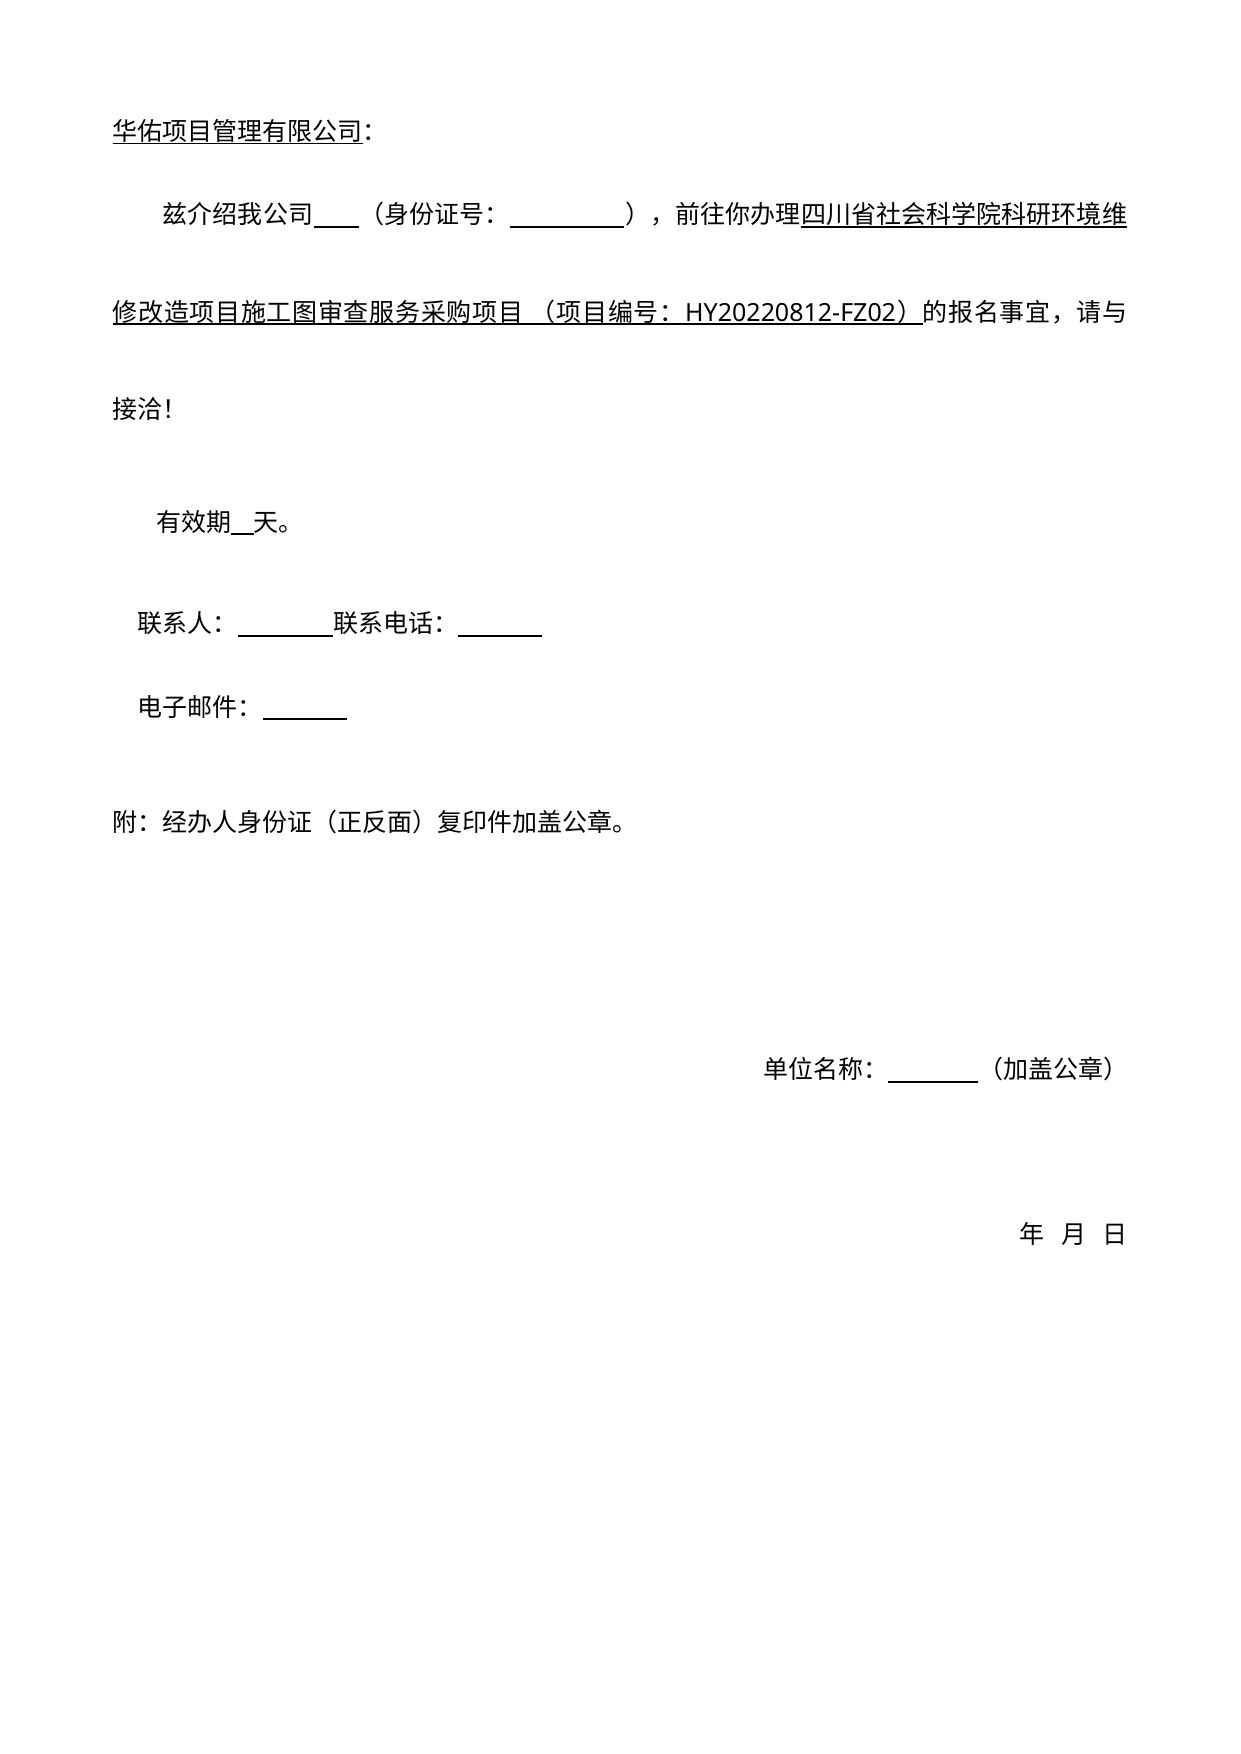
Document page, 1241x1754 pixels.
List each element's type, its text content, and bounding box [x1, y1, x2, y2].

text 单位名称： （加盖公章） [112, 1035, 1128, 1100]
text 华佑项目管理有限公司： [112, 97, 1128, 162]
text 兹介绍我公司 （身份证号： ），前往你办理四川省社会科学院科研环境维修改造项目施工图审查服务采购项目 （项目编号：HY20220812-FZ02）的报名事宜，请与接洽！ [112, 180, 1128, 440]
text 电子邮件： [112, 673, 1128, 738]
text 联系人： 联系电话： [112, 589, 1128, 654]
text 年 月 日 [112, 1200, 1128, 1265]
text 附：经办人身份证（正反面）复印件加盖公章。 [112, 788, 1128, 853]
text 有效期 天。 [112, 488, 1128, 553]
